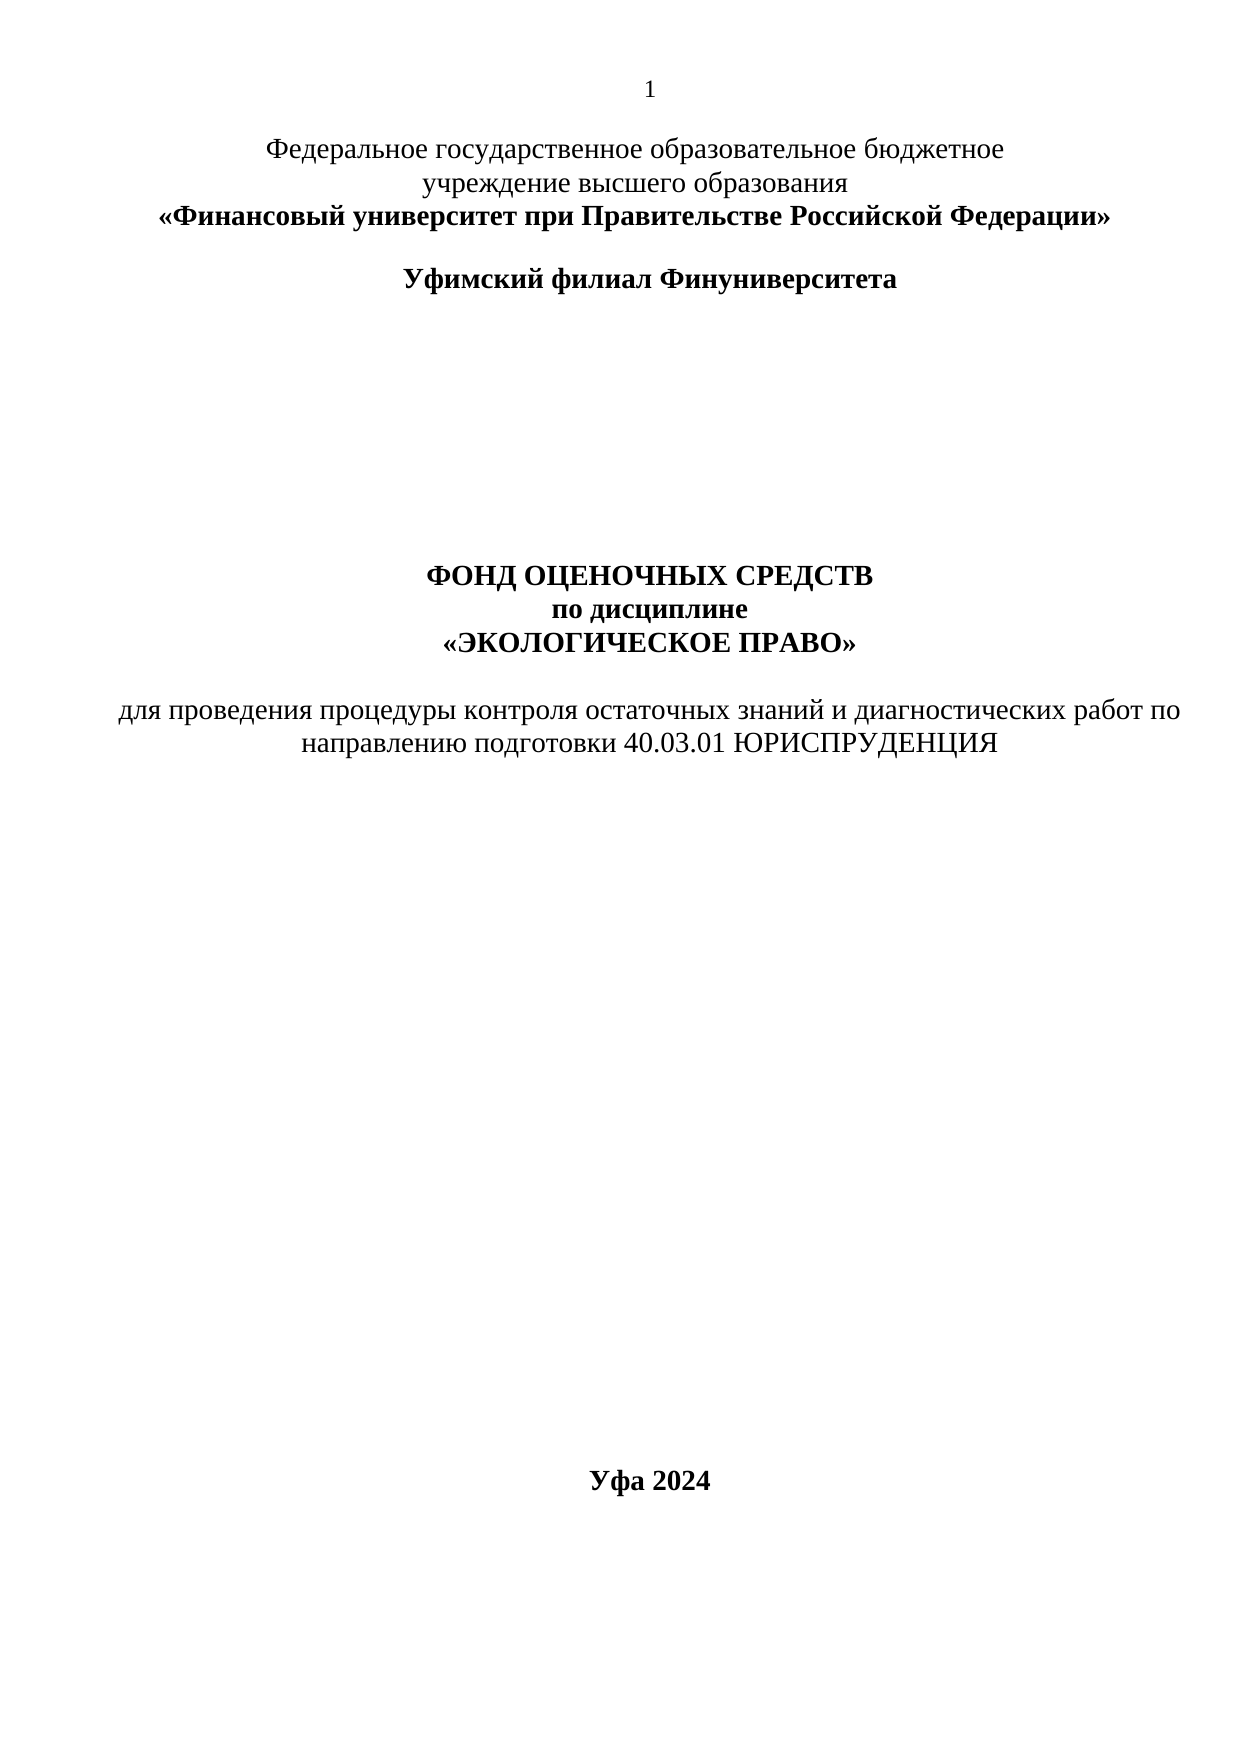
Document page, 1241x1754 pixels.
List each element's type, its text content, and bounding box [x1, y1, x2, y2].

text учреждение высшего образования [88, 165, 1181, 198]
text по дисциплине [118, 591, 1181, 625]
text Федеральное государственное образовательное бюджетное [88, 131, 1181, 165]
text «ЭКОЛОГИЧЕСКОЕ ПРАВО» [118, 625, 1181, 658]
text Уфимский филиал Финуниверситета [118, 261, 1181, 294]
text для проведения процедуры контроля остаточных знаний и диагностических работ по направлению подготовки 40.03.01 ЮРИСПРУДЕНЦИЯ [118, 692, 1181, 759]
text Уфа 2024 [118, 1463, 1181, 1497]
text «Финансовый университет при Правительстве Российской Федерации» [88, 198, 1181, 232]
text ФОНД ОЦЕНОЧНЫХ СРЕДСТВ [118, 558, 1181, 591]
